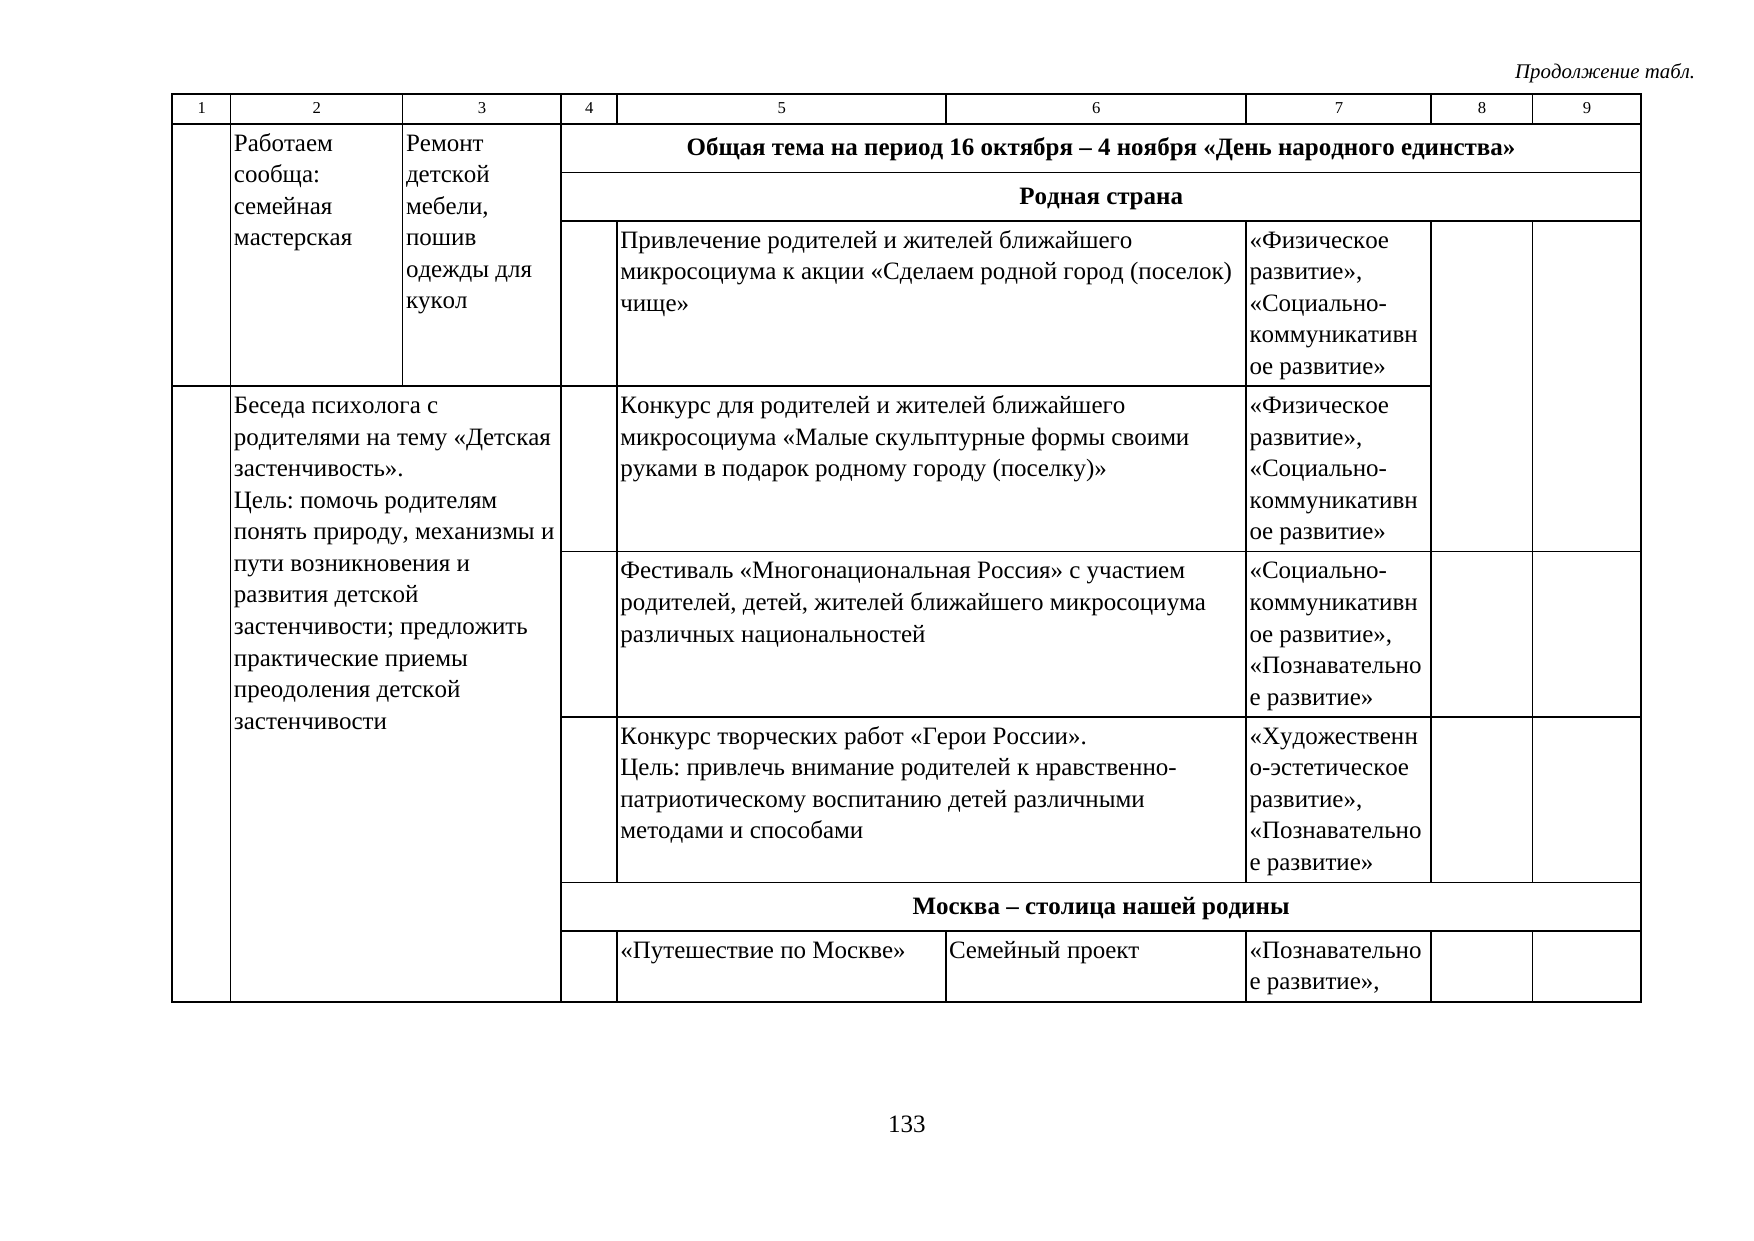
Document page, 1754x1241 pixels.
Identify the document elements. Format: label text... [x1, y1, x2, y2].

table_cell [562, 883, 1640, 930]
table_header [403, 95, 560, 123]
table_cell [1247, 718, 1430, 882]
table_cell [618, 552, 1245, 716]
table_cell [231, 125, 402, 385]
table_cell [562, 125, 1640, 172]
text Продолжение табл. [118, 59, 1695, 83]
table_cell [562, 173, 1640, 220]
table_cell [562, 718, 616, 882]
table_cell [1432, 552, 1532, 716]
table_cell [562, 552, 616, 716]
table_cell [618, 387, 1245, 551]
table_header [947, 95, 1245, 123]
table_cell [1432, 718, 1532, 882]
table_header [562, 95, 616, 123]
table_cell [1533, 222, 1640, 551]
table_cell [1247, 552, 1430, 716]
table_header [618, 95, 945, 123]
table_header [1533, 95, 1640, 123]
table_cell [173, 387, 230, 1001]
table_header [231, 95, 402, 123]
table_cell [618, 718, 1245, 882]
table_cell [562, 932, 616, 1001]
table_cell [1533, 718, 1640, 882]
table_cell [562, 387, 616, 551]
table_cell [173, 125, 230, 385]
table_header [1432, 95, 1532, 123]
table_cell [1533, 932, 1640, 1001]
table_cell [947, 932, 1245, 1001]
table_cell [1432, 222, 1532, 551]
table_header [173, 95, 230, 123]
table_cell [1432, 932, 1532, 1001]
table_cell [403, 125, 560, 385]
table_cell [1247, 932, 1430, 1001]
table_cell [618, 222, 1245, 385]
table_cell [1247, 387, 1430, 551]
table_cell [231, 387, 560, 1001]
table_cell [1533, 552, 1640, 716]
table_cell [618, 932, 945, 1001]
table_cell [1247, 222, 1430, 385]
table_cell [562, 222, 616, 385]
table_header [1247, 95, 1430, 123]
